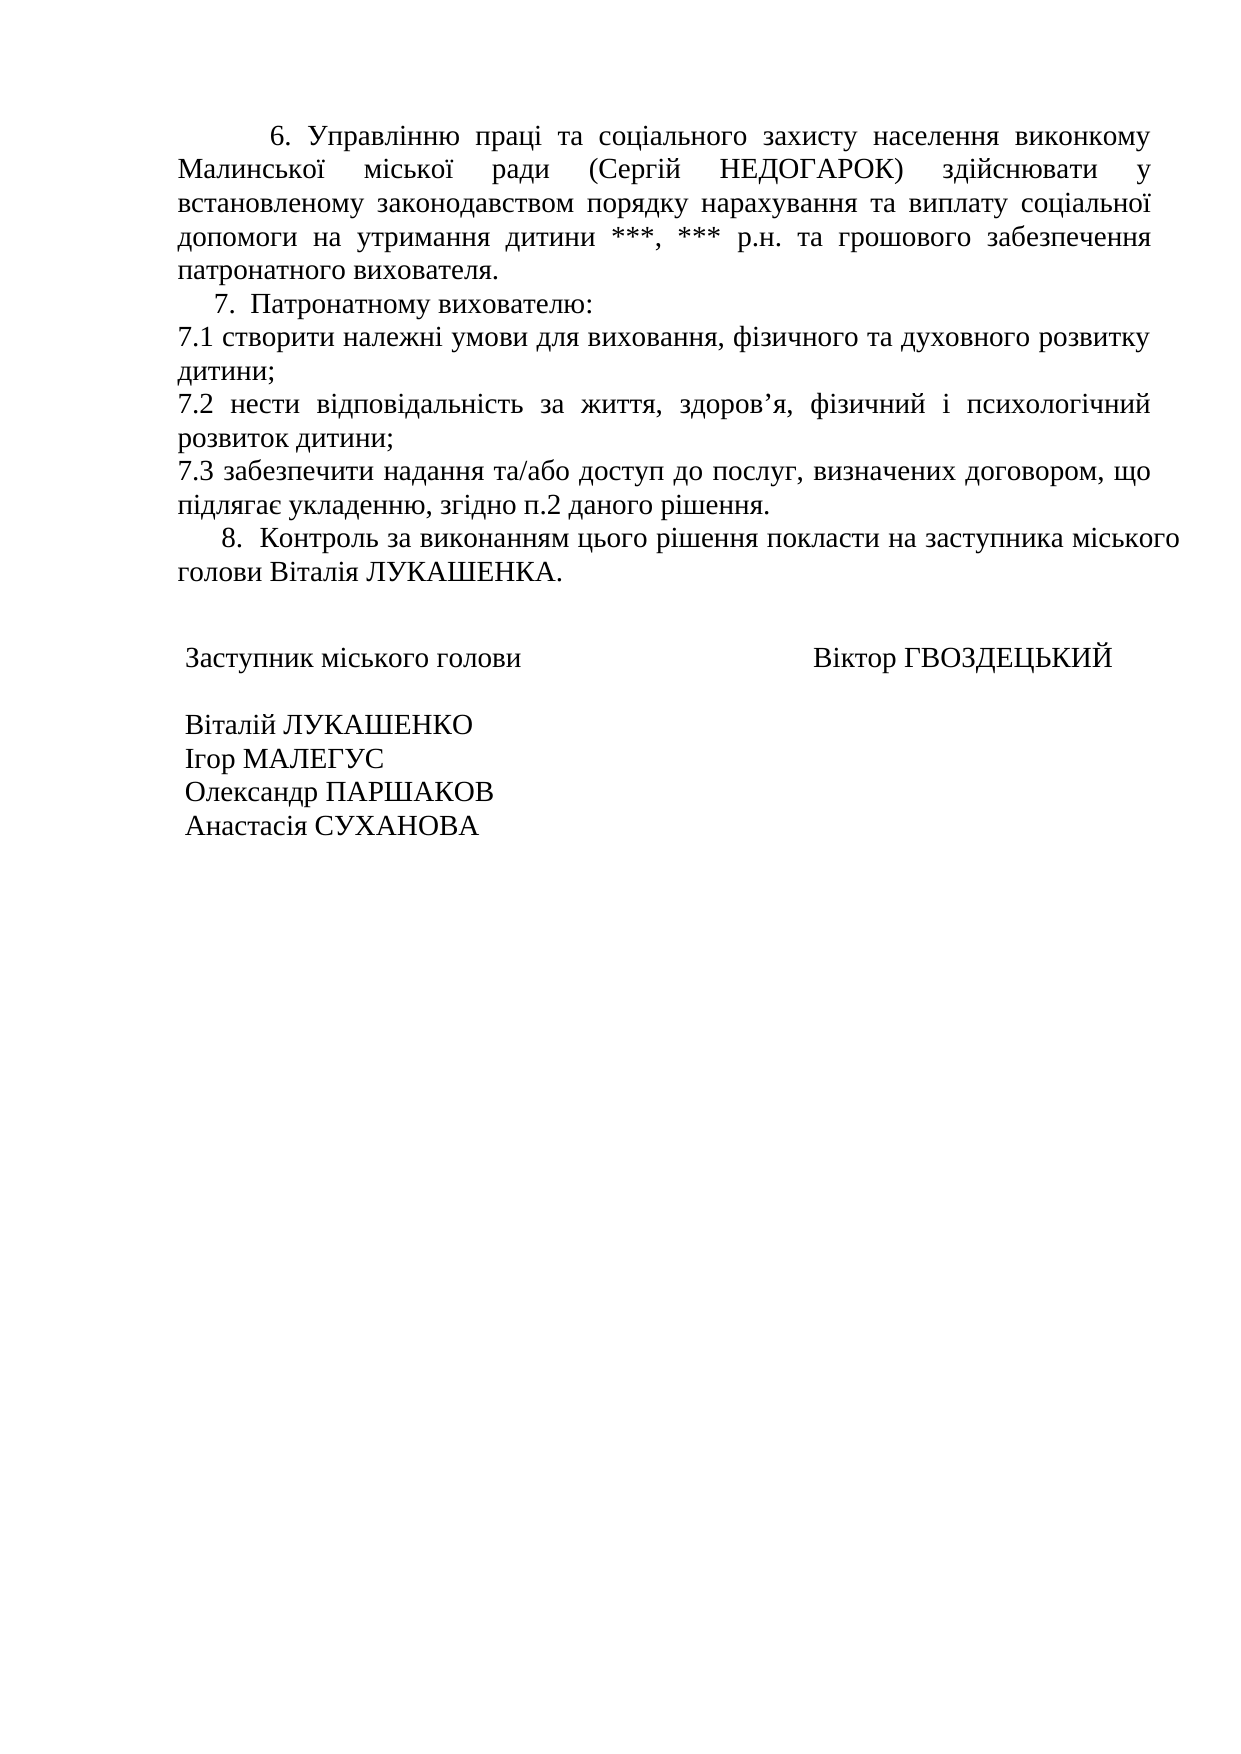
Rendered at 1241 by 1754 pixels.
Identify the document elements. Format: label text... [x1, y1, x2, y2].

text Олександр ПАРШАКОВ [177, 774, 1152, 808]
text 7.2 нести відповідальність за життя, здоров’я, фізичний і психологічний розвиток дитини; [177, 386, 1152, 453]
text Анастасія СУХАНОВА [177, 808, 1152, 842]
text Ігор МАЛЕГУС [177, 741, 1152, 774]
text 7.1 створити належні умови для виховання, фізичного та духовного розвитку дитини; [177, 319, 1152, 386]
list Контроль за виконанням цього рішення покласти на заступника міського голови Віталія ЛУКАШЕНКА. [177, 521, 1181, 588]
text 7. Патронатному вихователю: [177, 286, 1152, 319]
text Заступник міського голови Віктор ГВОЗДЕЦЬКИЙ [185, 640, 1152, 674]
text 6. Управлінню праці та соціального захисту населення виконкому Малинської міської ради (Сергій НЕДОГАРОК) здійснювати у встановленому законодавством порядку нарахування та виплату соціальної допомоги на утримання дитини ***, *** р.н. та грошового забезпечення патронатного вихователя. [177, 118, 1152, 286]
text 7.3 забезпечити надання та/або доступ до послуг, визначених договором, що підлягає укладенню, згідно п.2 даного рішення. [177, 453, 1152, 521]
text Віталій ЛУКАШЕНКО [177, 707, 1152, 741]
